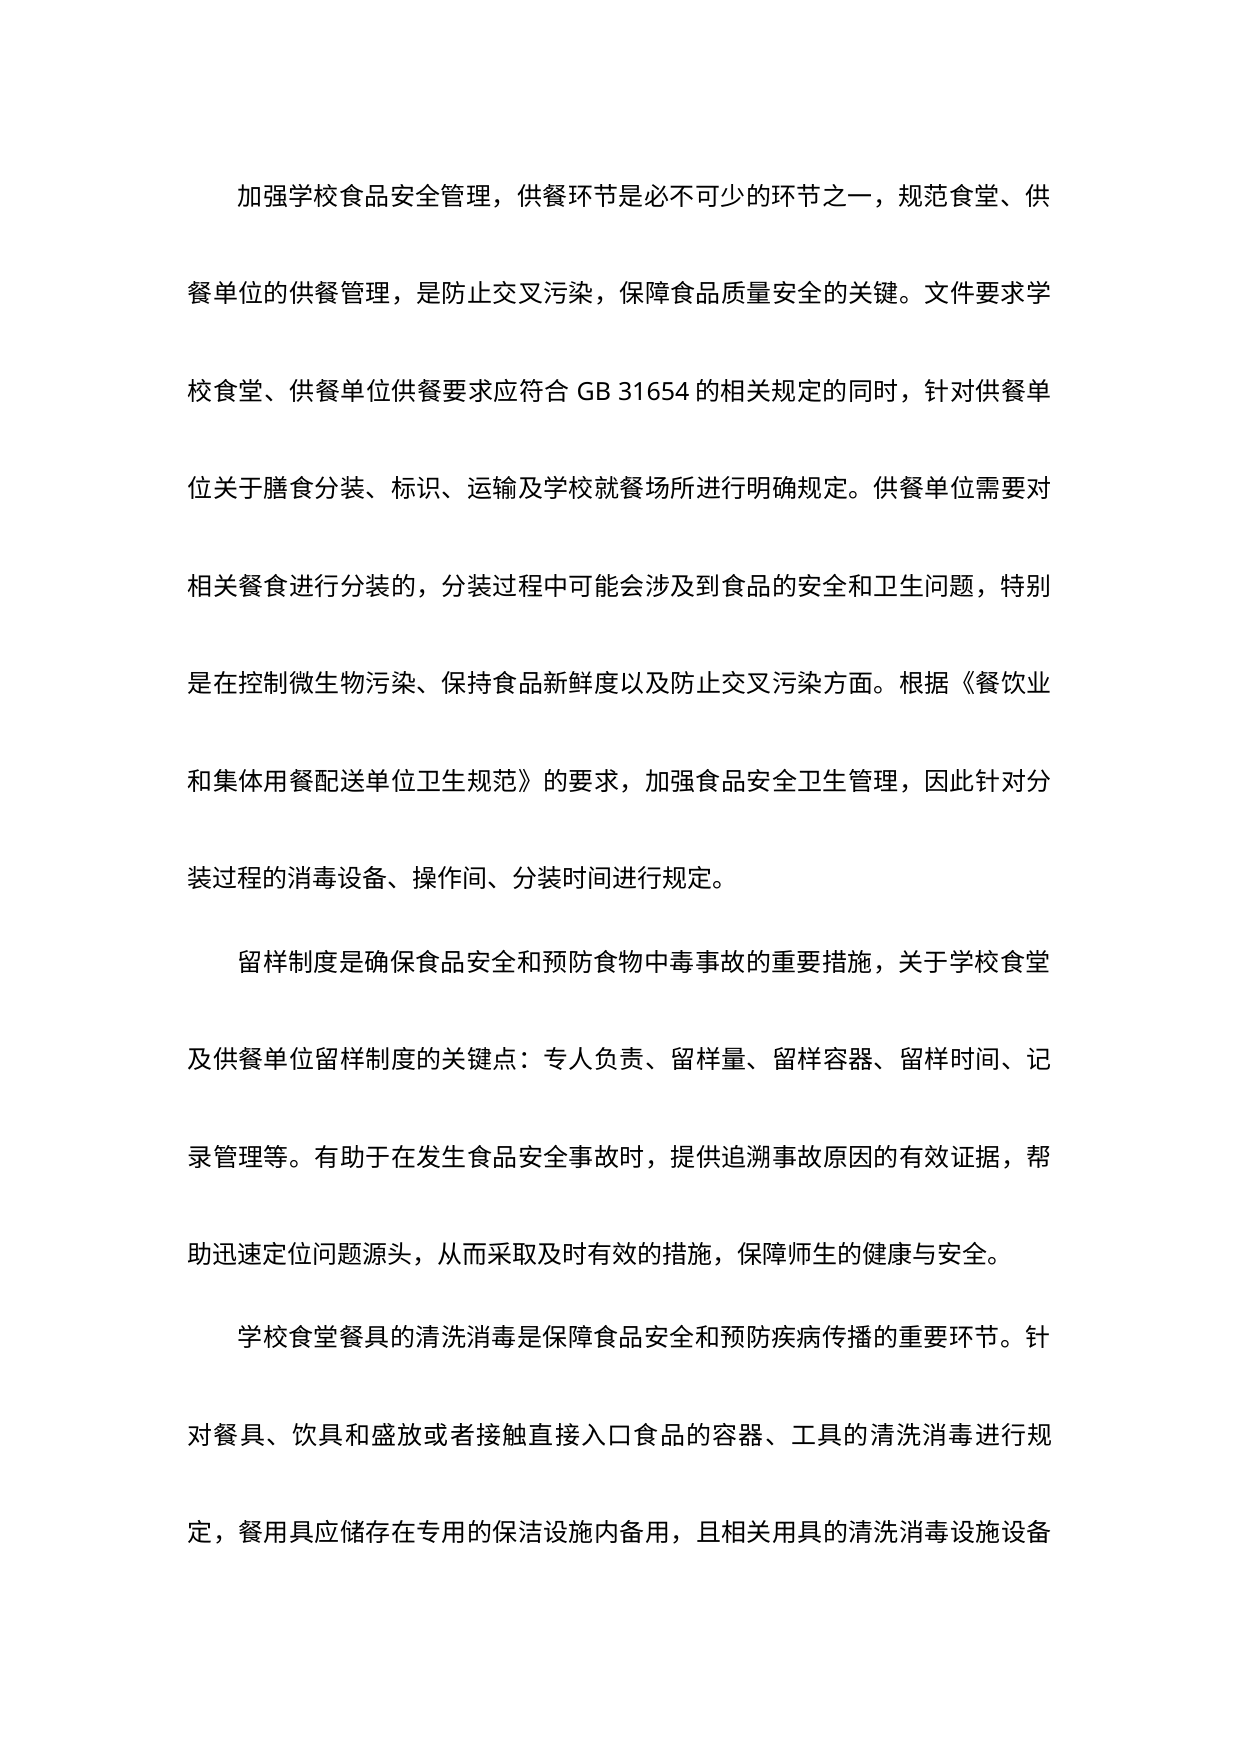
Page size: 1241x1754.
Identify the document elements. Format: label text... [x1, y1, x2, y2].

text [187, 1303, 1053, 1563]
text 留样制度是确保食品安全和预防食物中毒事故的重要措施，关于学校食堂及供餐单位留样制度的关键点：专人负责、留样量、留样容器、留样时间、记录管理等。有助于在发生食品安全事故时，提供追溯事故原因的有效证据，帮助迅速定位问题源头，从而采取及时有效的措施，保障师生的健康与安全。 [187, 928, 1053, 1285]
text 加强学校食品安全管理，供餐环节是必不可少的环节之一，规范食堂、供餐单位的供餐管理，是防止交叉污染，保障食品质量安全的关键。文件要求学校食堂、供餐单位供餐要求应符合GB 31654的相关规定的同时，针对供餐单位关于膳食分装、标识、运输及学校就餐场所进行明确规定。供餐单位需要对相关餐食进行分装的，分装过程中可能会涉及到食品的安全和卫生问题，特别是在控制微生物污染、保持食品新鲜度以及防止交叉污染方面。根据《餐饮业和集体用餐配送单位卫生规范》的要求，加强食品安全卫生管理，因此针对分装过程的消毒设备、操作间、分装时间进行规定。 [187, 162, 1053, 909]
